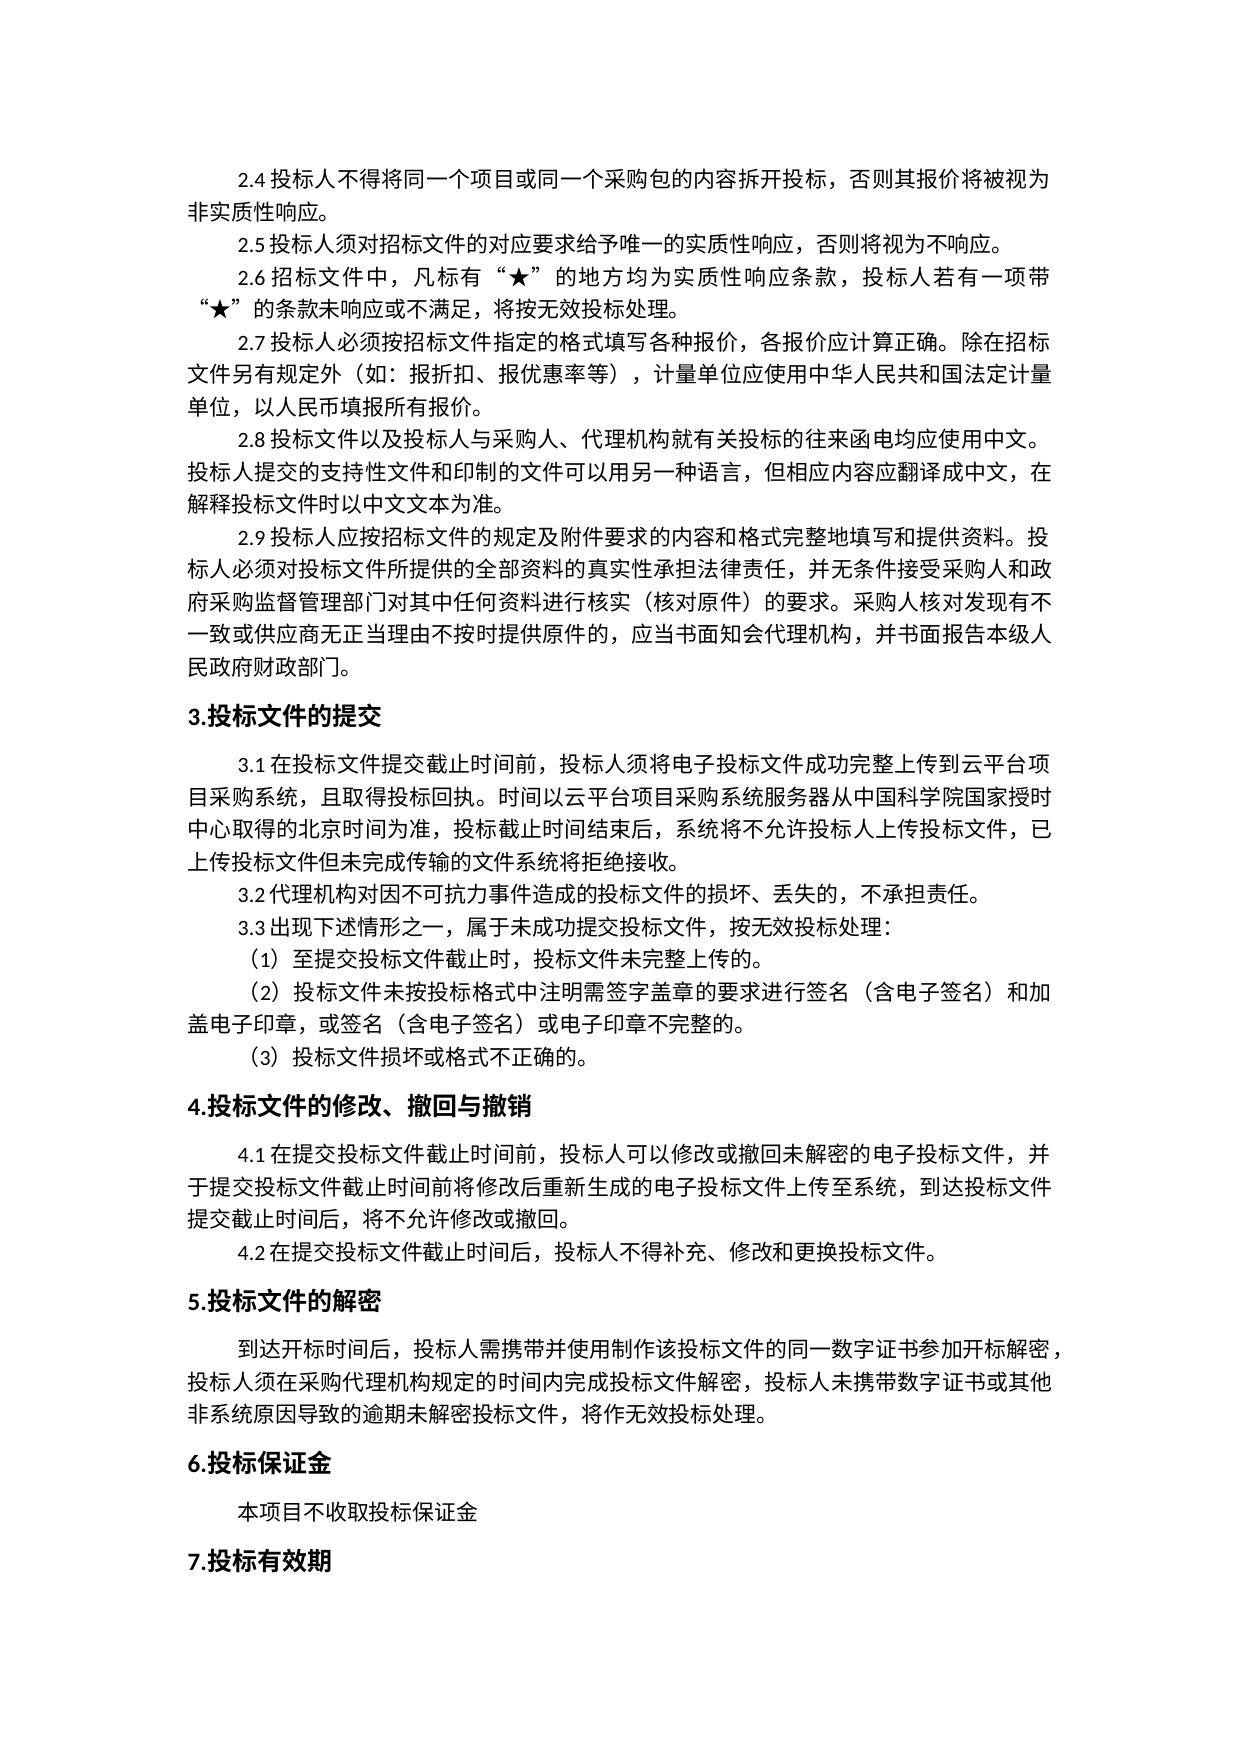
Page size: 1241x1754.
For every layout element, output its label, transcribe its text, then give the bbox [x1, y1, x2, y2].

text 4.2在提交投标文件截止时间后，投标人不得补充、修改和更换投标文件。 [187, 1234, 1053, 1267]
text （3）投标文件损坏或格式不正确的。 [187, 1039, 1053, 1072]
text 4.投标文件的修改、撤回与撤销 [187, 1072, 1053, 1137]
text 7.投标有效期 [187, 1527, 1053, 1592]
text 本项目不收取投标保证金 [187, 1494, 1053, 1527]
text 到达开标时间后，投标人需携带并使用制作该投标文件的同一数字证书参加开标解密，投标人须在采购代理机构规定的时间内完成投标文件解密，投标人未携带数字证书或其他非系统原因导致的逾期未解密投标文件，将作无效投标处理。 [187, 1332, 1053, 1429]
text 2.9投标人应按招标文件的规定及附件要求的内容和格式完整地填写和提供资料。投标人必须对投标文件所提供的全部资料的真实性承担法律责任，并无条件接受采购人和政府采购监督管理部门对其中任何资料进行核实（核对原件）的要求。采购人核对发现有不一致或供应商无正当理由不按时提供原件的，应当书面知会代理机构，并书面报告本级人民政府财政部门。 [187, 519, 1053, 682]
text 3.2代理机构对因不可抗力事件造成的投标文件的损坏、丢失的，不承担责任。 [187, 877, 1053, 909]
text （2）投标文件未按投标格式中注明需签字盖章的要求进行签名（含电子签名）和加盖电子印章，或签名（含电子签名）或电子印章不完整的。 [187, 974, 1053, 1039]
text 5.投标文件的解密 [187, 1267, 1053, 1332]
text （1）至提交投标文件截止时，投标文件未完整上传的。 [187, 942, 1053, 974]
text 2.5投标人须对招标文件的对应要求给予唯一的实质性响应，否则将视为不响应。 [187, 227, 1053, 259]
text 3.投标文件的提交 [187, 682, 1053, 747]
text 6.投标保证金 [187, 1429, 1053, 1494]
text 3.1在投标文件提交截止时间前，投标人须将电子投标文件成功完整上传到云平台项目采购系统，且取得投标回执。时间以云平台项目采购系统服务器从中国科学院国家授时中心取得的北京时间为准，投标截止时间结束后，系统将不允许投标人上传投标文件，已上传投标文件但未完成传输的文件系统将拒绝接收。 [187, 747, 1053, 877]
text 2.8投标文件以及投标人与采购人、代理机构就有关投标的往来函电均应使用中文。投标人提交的支持性文件和印制的文件可以用另一种语言，但相应内容应翻译成中文，在解释投标文件时以中文文本为准。 [187, 422, 1053, 519]
text 3.3出现下述情形之一，属于未成功提交投标文件，按无效投标处理： [187, 909, 1053, 942]
text 2.6招标文件中，凡标有“★”的地方均为实质性响应条款，投标人若有一项带“★”的条款未响应或不满足，将按无效投标处理。 [187, 259, 1053, 324]
text 4.1在提交投标文件截止时间前，投标人可以修改或撤回未解密的电子投标文件，并于提交投标文件截止时间前将修改后重新生成的电子投标文件上传至系统，到达投标文件提交截止时间后，将不允许修改或撤回。 [187, 1137, 1053, 1234]
text 2.4投标人不得将同一个项目或同一个采购包的内容拆开投标，否则其报价将被视为非实质性响应。 [187, 162, 1053, 227]
text 2.7投标人必须按招标文件指定的格式填写各种报价，各报价应计算正确。除在招标文件另有规定外（如：报折扣、报优惠率等），计量单位应使用中华人民共和国法定计量单位，以人民币填报所有报价。 [187, 324, 1053, 422]
